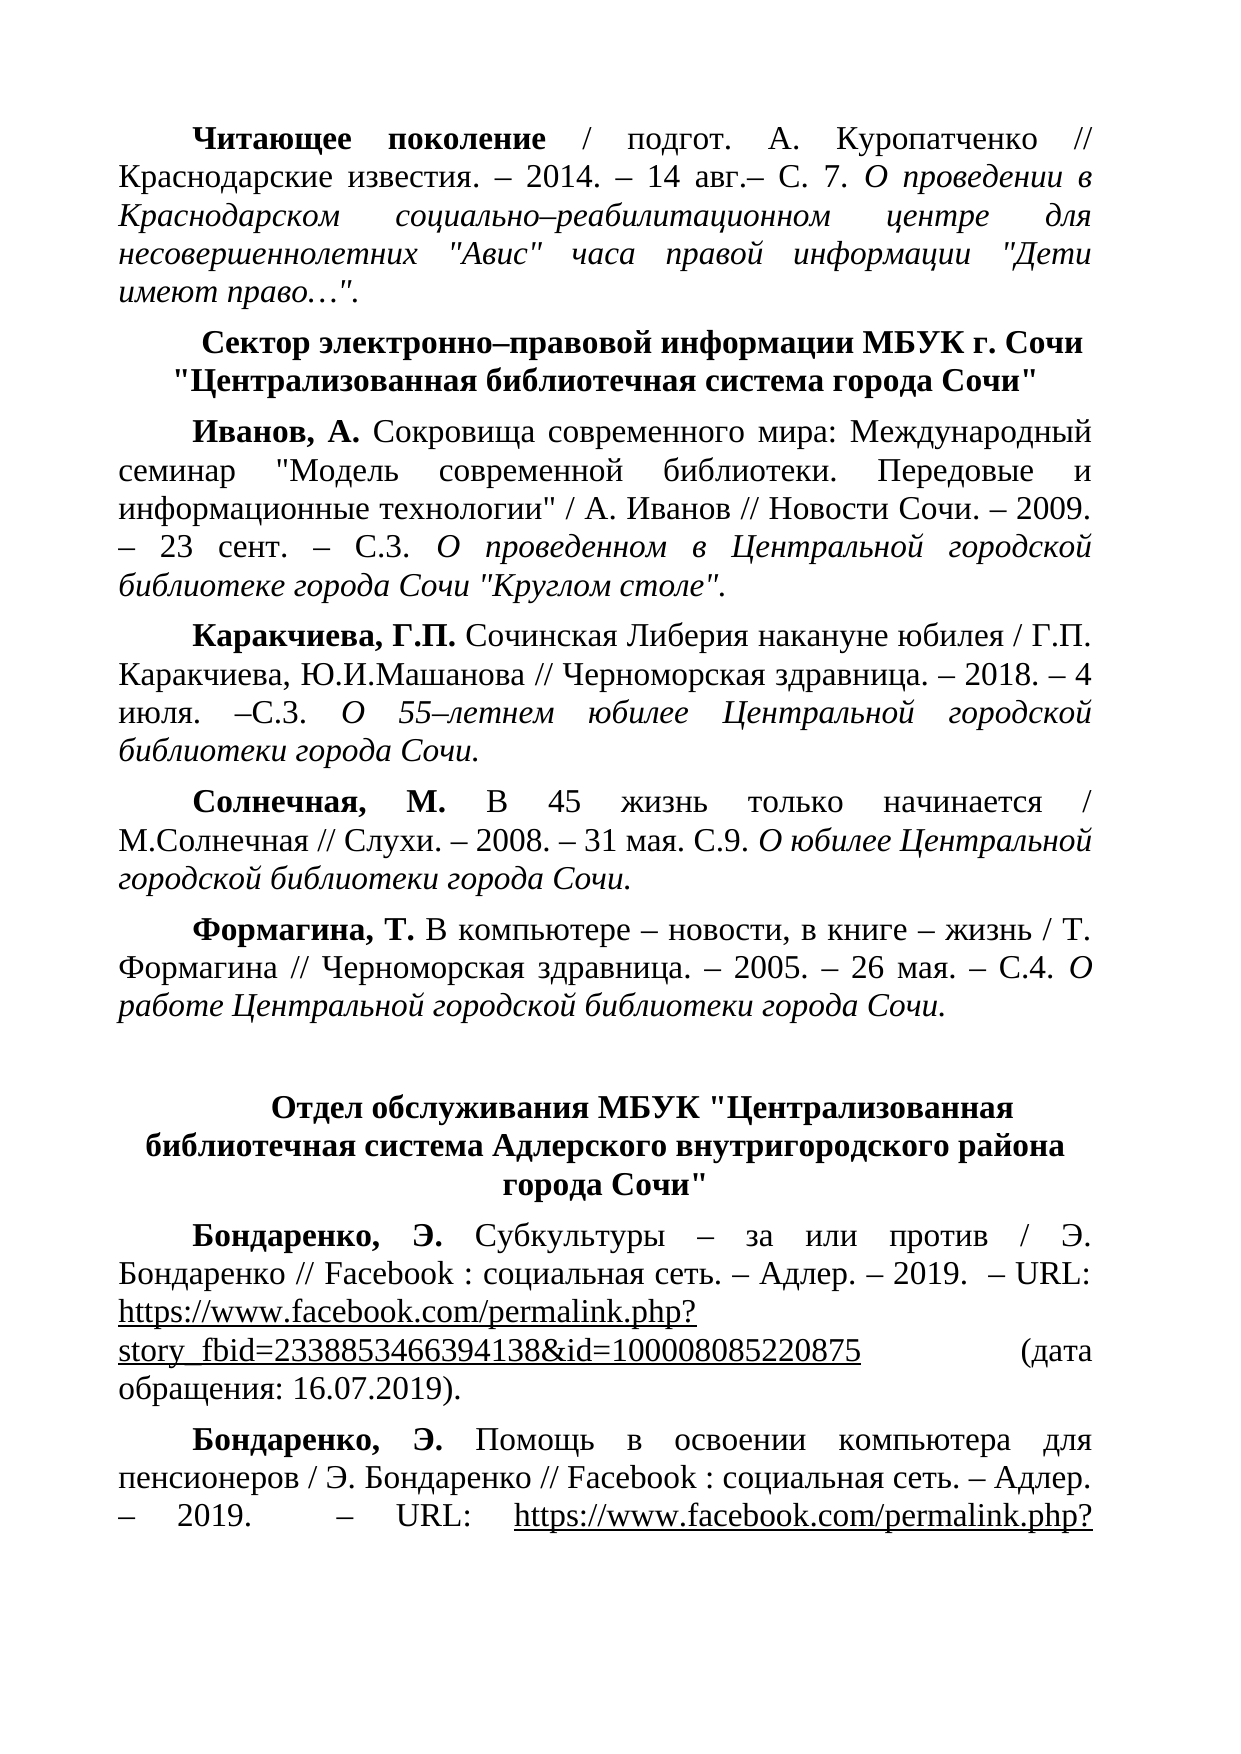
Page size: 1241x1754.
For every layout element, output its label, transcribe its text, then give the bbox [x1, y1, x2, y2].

text Каракчиева, Г.П. Сочинская Либерия накануне юбилея / Г.П. Каракчиева, Ю.И.Машанова // Черноморская здравница. – 2018. – 4 июля. –С.3. О 55–летнем юбилее Центральной городской библиотеки города Сочи. [118, 616, 1092, 769]
text Отдел обслуживания МБУК "Централизованная библиотечная система Адлерского внутригородского района города Сочи" [118, 1087, 1092, 1202]
text Солнечная, М. В 45 жизнь только начинается / М.Солнечная // Слухи. – 2008. – 31 мая. С.9. О юбилее Центральной городской библиотеки города Сочи. [118, 781, 1092, 896]
text Формагина, Т. В компьютере – новости, в книге – жизнь / Т. Формагина // Черноморская здравница. – 2005. – 26 мая. – С.4. О работе Центральной городской библиотеки города Сочи. [118, 909, 1092, 1024]
text Бондаренко, Э. Субкультуры – за или против / Э. Бондаренко // Facebook : социальная сеть. – Адлер. – 2019. – URL: https://www.facebook.com/permalink.php?story_fbid=2338853466394138&id=100008085220875 (дата обращения: 16.07.2019). [118, 1215, 1092, 1406]
text Сектор электронно–правовой информации МБУК г. Сочи "Централизованная библиотечная система города Сочи" [118, 322, 1092, 399]
text Читающее поколение / подгот. А. Куропатченко // Краснодарские известия. – 2014. – 14 авг.– С. 7. О проведении в Краснодарском социально–реабилитационном центре для несовершеннолетних "Авис" часа правой информации "Дети имеют право…". [118, 118, 1092, 310]
text Иванов, А. Сокровища современного мира: Международный семинар "Модель современной библиотеки. Передовые и информационные технологии" / А. Иванов // Новости Сочи. – 2009. – 23 сент. – С.3. О проведенном в Центральной городской библиотеке города Сочи "Круглом столе". [118, 411, 1092, 603]
